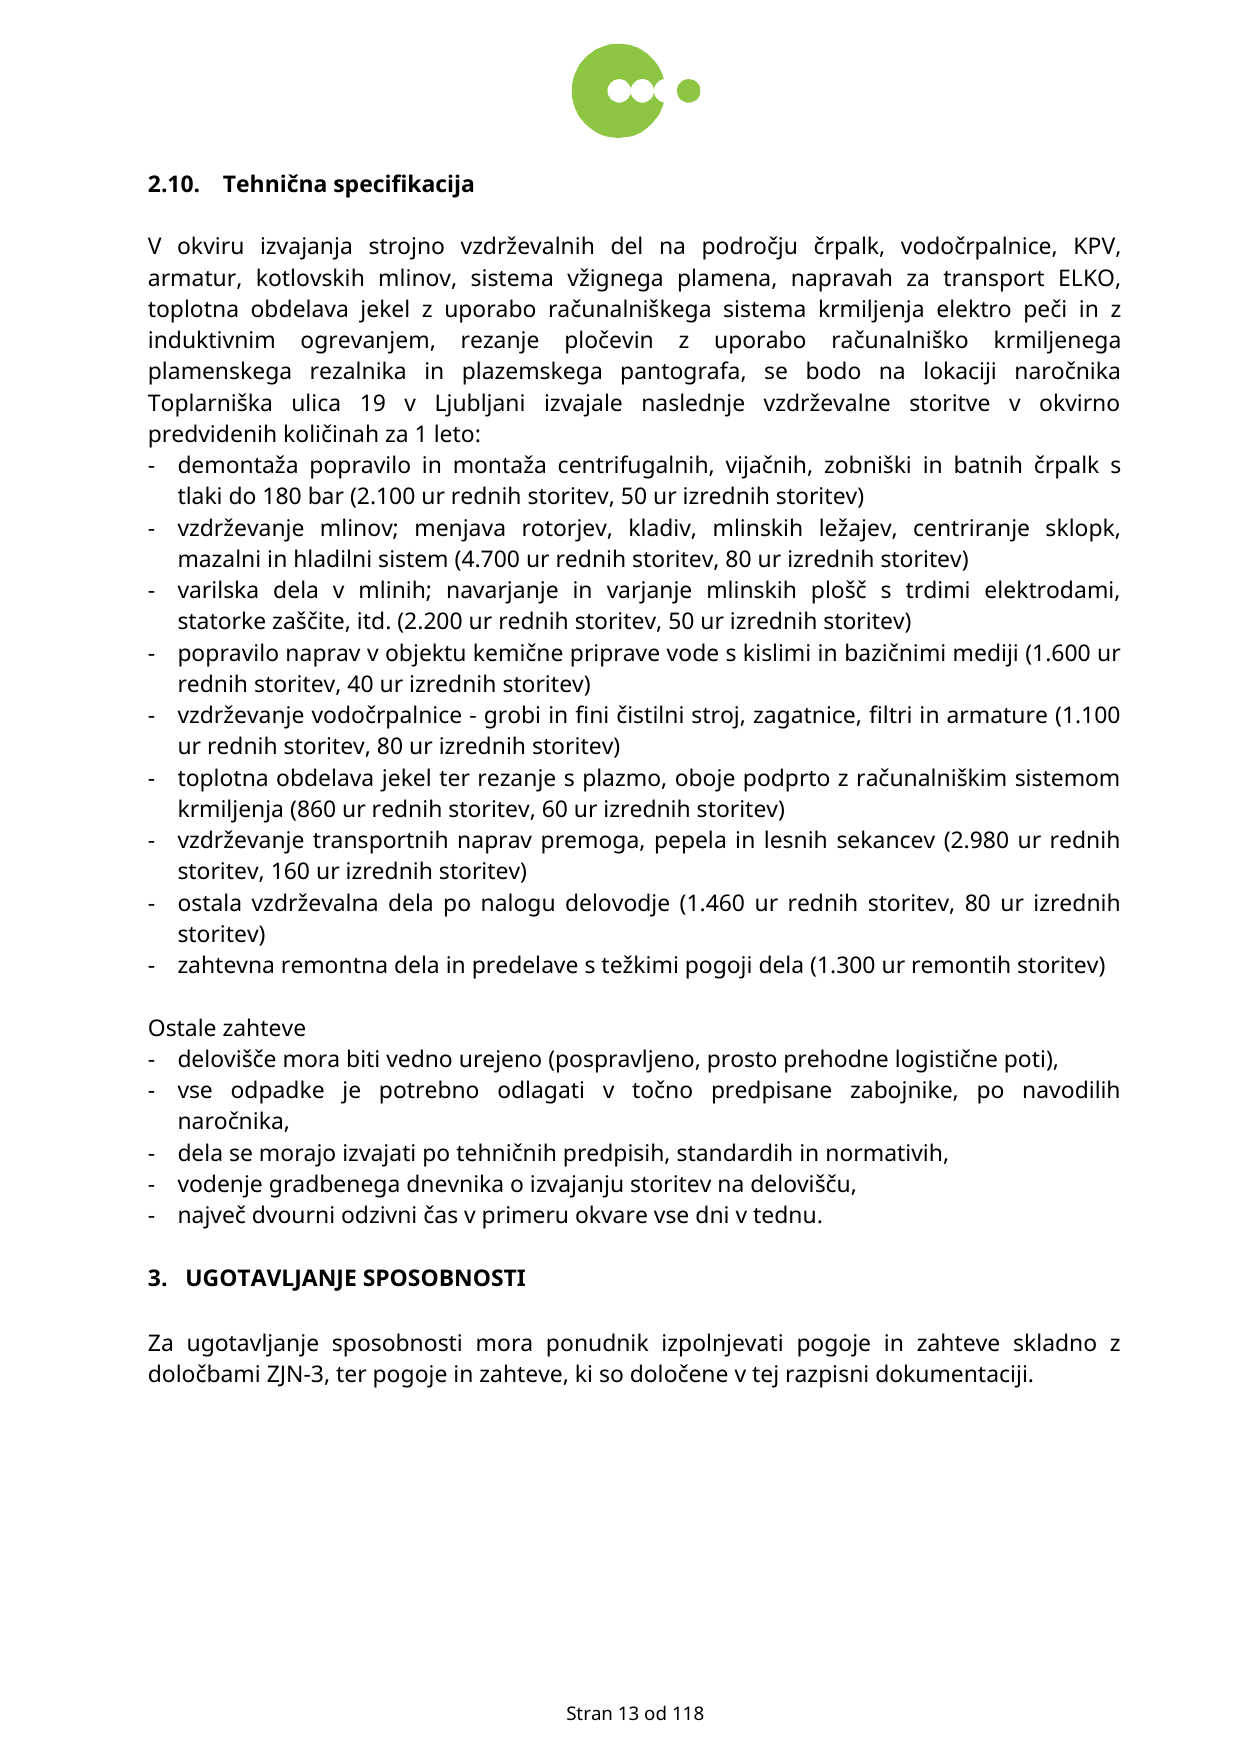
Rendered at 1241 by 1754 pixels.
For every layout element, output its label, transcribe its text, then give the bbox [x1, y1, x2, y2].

list demontaža popravilo in montaža centrifugalnih, vijačnih, zobniški in batnih črpalk s tlaki do 180 bar (2.100 ur rednih storitev, 50 ur izrednih storitev) [148, 449, 1122, 511]
list V okviru izvajanja strojno vzdrževalnih del na področju črpalk, vodočrpalnice, KPV, armatur, kotlovskih mlinov, sistema vžignega plamena, napravah za transport ELKO, toplotna obdelava jekel z uporabo računalniškega sistema krmiljenja elektro peči in z induktivnim ogrevanjem, rezanje pločevin z uporabo računalniško krmiljenega plamenskega rezalnika in plazemskega pantografa, se bodo na lokaciji naročnika Toplarniška ulica 19 v Ljubljani izvajale naslednje vzdrževalne storitve v okvirno predvidenih količinah za 1 leto: [148, 230, 1122, 449]
list vzdrževanje mlinov; menjava rotorjev, kladiv, mlinskih ležajev, centriranje sklopk, mazalni in hladilni sistem (4.700 ur rednih storitev, 80 ur izrednih storitev) [148, 511, 1122, 574]
list Tehnična specifikacija [148, 168, 1122, 199]
list največ dvourni odzivni čas v primeru okvare vse dni v tednu. [148, 1199, 1122, 1230]
list vse odpadke je potrebno odlagati v točno predpisane zabojnike, po navodilih naročnika, [148, 1074, 1122, 1136]
list popravilo naprav v objektu kemične priprave vode s kislimi in bazičnimi mediji (1.600 ur rednih storitev, 40 ur izrednih storitev) [148, 636, 1122, 699]
list zahtevna remontna dela in predelave s težkimi pogoji dela (1.300 ur remontih storitev) [148, 949, 1122, 980]
list vzdrževanje vodočrpalnice - grobi in fini čistilni stroj, zagatnice, filtri in armature (1.100 ur rednih storitev, 80 ur izrednih storitev) [148, 699, 1122, 761]
list toplotna obdelava jekel ter rezanje s plazmo, oboje podprto z računalniškim sistemom krmiljenja (860 ur rednih storitev, 60 ur izrednih storitev) [148, 761, 1122, 824]
list delovišče mora biti vedno urejeno (pospravljeno, prosto prehodne logistične poti), [148, 1043, 1122, 1074]
list Ostale zahteve [148, 1011, 1122, 1043]
text Za ugotavljanje sposobnosti mora ponudnik izpolnjevati pogoje in zahteve skladno z določbami ZJN-3, ter pogoje in zahteve, ki so določene v tej razpisni dokumentaciji. [148, 1327, 1122, 1389]
list ostala vzdrževalna dela po nalogu delovodje (1.460 ur rednih storitev, 80 ur izrednih storitev) [148, 886, 1122, 949]
list UGOTAVLJANJE SPOSOBNOSTI [148, 1261, 1122, 1293]
list varilska dela v mlinih; navarjanje in varjanje mlinskih plošč s trdimi elektrodami, statorke zaščite, itd. (2.200 ur rednih storitev, 50 ur izrednih storitev) [148, 574, 1122, 636]
list vzdrževanje transportnih naprav premoga, pepela in lesnih sekancev (2.980 ur rednih storitev, 160 ur izrednih storitev) [148, 824, 1122, 886]
list vodenje gradbenega dnevnika o izvajanju storitev na delovišču, [148, 1168, 1122, 1199]
list dela se morajo izvajati po tehničnih predpisih, standardih in normativih, [148, 1136, 1122, 1168]
